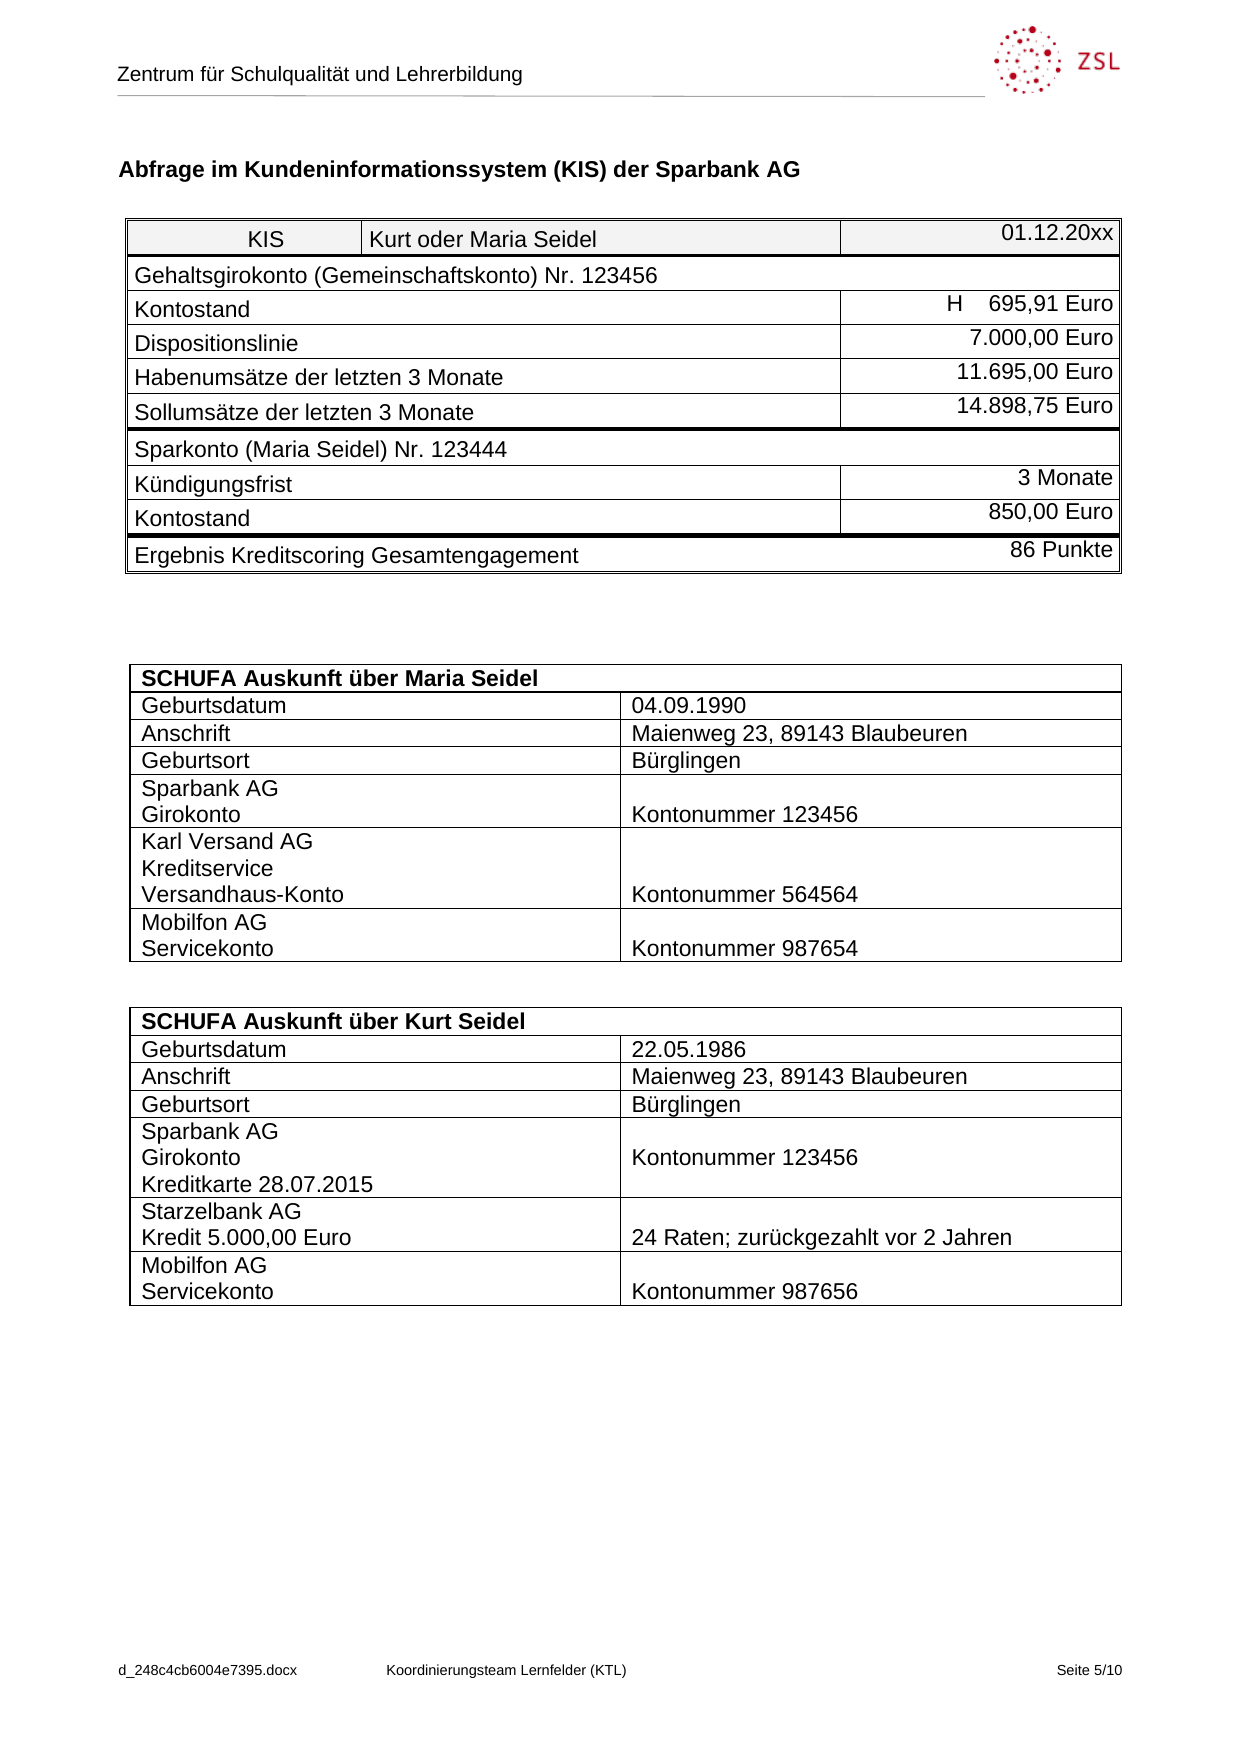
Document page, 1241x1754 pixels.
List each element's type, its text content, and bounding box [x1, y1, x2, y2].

table_cell Maienweg 23, 89143 Blaubeuren [621, 720, 1121, 746]
table_header 01.12.20xx [841, 221, 1119, 254]
table_cell Geburtsort [131, 1091, 620, 1117]
table_cell Sparkonto (Maria Seidel) Nr. 123444 [128, 431, 841, 464]
table_cell Kontonummer 564564 [621, 828, 1121, 907]
table_cell Kontonummer 987656 [621, 1252, 1121, 1304]
table_cell Kündigungsfrist [128, 466, 840, 499]
table_cell Ergebnis Kreditscoring Gesamtengagement [128, 538, 841, 571]
table_cell Mobilfon AG Servicekonto [131, 909, 620, 961]
table_cell Geburtsdatum [131, 1036, 620, 1062]
table_cell Dispositionslinie [128, 325, 840, 358]
table_cell [841, 431, 1119, 464]
table_cell Karl Versand AG Kreditservice Versandhaus-Konto [131, 828, 620, 907]
table_cell Sparbank AG Girokonto Kreditkarte 28.07.2015 [131, 1118, 620, 1197]
table_cell 86 Punkte [841, 538, 1119, 571]
table_header [128, 221, 240, 254]
table_cell Sollumsätze der letzten 3 Monate [128, 394, 840, 427]
table_cell Habenumsätze der letzten 3 Monate [128, 359, 840, 392]
table_cell [841, 257, 1119, 290]
table_cell 7.000,00 Euro [841, 325, 1119, 358]
table_cell Kontonummer 987654 [621, 909, 1121, 961]
table_cell H 695,91 Euro [841, 291, 1119, 324]
table_cell Kontostand [128, 500, 840, 533]
table_cell Anschrift [131, 720, 620, 746]
table_header Kurt oder Maria Seidel [362, 221, 840, 254]
table_cell Anschrift [131, 1063, 620, 1089]
table_cell Geburtsort [131, 747, 620, 773]
table_cell Mobilfon AG Servicekonto [131, 1252, 620, 1304]
table_cell Sparbank AG Girokonto [131, 775, 620, 827]
table_cell 14.898,75 Euro [841, 394, 1119, 427]
table_cell Kontostand [128, 291, 840, 324]
table_header SCHUFA Auskunft über Maria Seidel [131, 665, 1121, 691]
table_cell Kontonummer 123456 [621, 775, 1121, 827]
table_header SCHUFA Auskunft über Kurt Seidel [131, 1008, 1121, 1035]
table_cell 850,00 Euro [841, 500, 1119, 533]
table_cell Kontonummer 123456 [621, 1118, 1121, 1197]
table_header KIS [240, 221, 361, 254]
table_cell 22.05.1986 [621, 1036, 1121, 1062]
text Abfrage im Kundeninformationssystem (KIS) der Sparbank AG [118, 151, 1122, 184]
table_cell Starzelbank AG Kredit 5.000,00 Euro [131, 1198, 620, 1251]
table_cell 04.09.1990 [621, 693, 1121, 719]
table_cell Maienweg 23, 89143 Blaubeuren [621, 1063, 1121, 1089]
table_cell Bürglingen [621, 1091, 1121, 1117]
table_cell Gehaltsgirokonto (Gemeinschaftskonto) Nr. 123456 [128, 257, 841, 290]
table_cell Geburtsdatum [131, 693, 620, 719]
table_cell 3 Monate [841, 466, 1119, 499]
table_cell 24 Raten; zurückgezahlt vor 2 Jahren [621, 1198, 1121, 1251]
picture [992, 25, 1122, 96]
table_cell Bürglingen [621, 747, 1121, 773]
table_cell 11.695,00 Euro [841, 359, 1119, 392]
